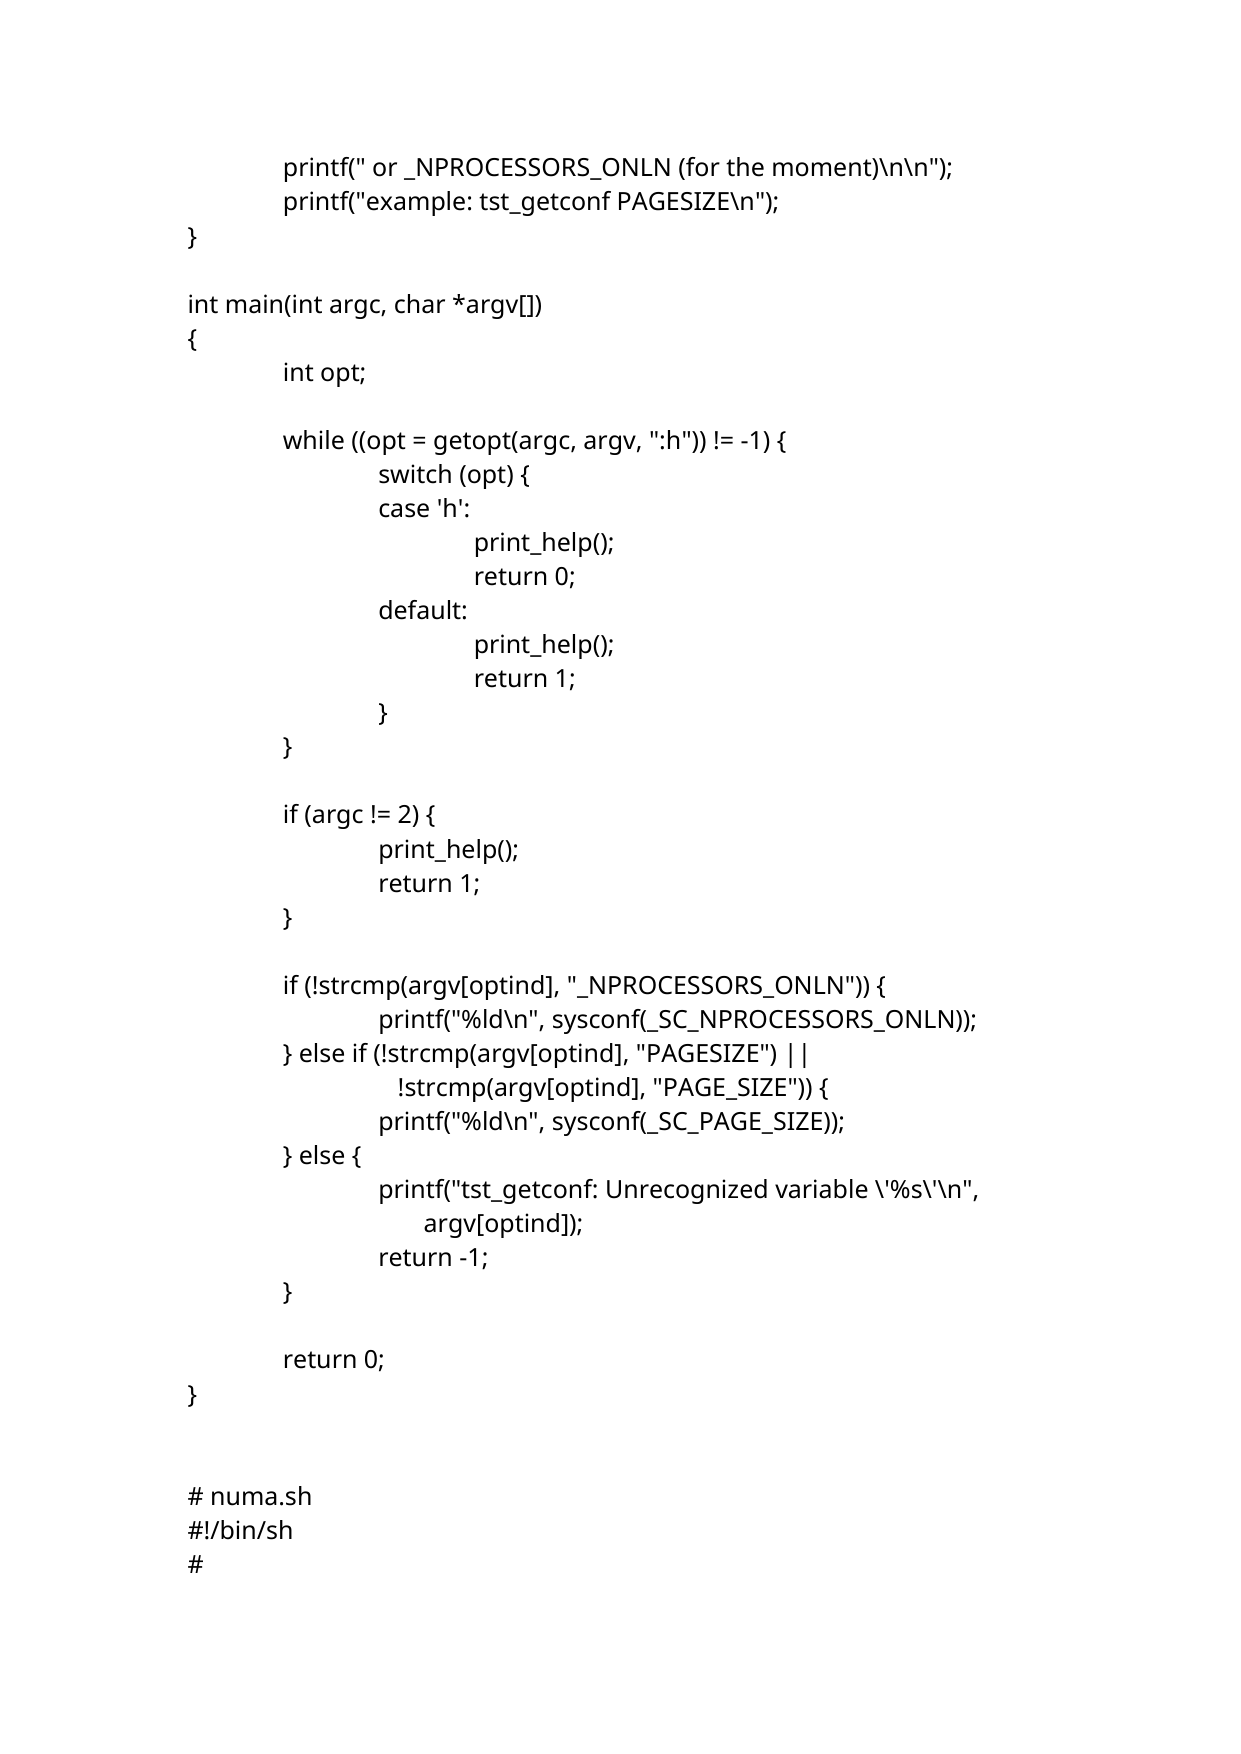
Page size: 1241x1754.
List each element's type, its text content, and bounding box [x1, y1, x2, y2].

text int opt; [187, 354, 1053, 388]
text } [187, 218, 1053, 252]
text } [187, 695, 1053, 729]
text return 0; [187, 1342, 1053, 1376]
text } [187, 1274, 1053, 1308]
text printf("%ld\n", sysconf(_SC_NPROCESSORS_ONLN)); [187, 1002, 1053, 1036]
text } [187, 899, 1053, 933]
text # numa.sh [187, 1478, 1053, 1512]
text { [187, 320, 1053, 354]
text print_help(); [187, 831, 1053, 865]
text print_help(); [187, 627, 1053, 661]
text if (!strcmp(argv[optind], "_NPROCESSORS_ONLN")) { [187, 967, 1053, 1002]
text if (argc != 2) { [187, 797, 1053, 831]
text case 'h': [187, 491, 1053, 525]
text printf("tst_getconf: Unrecognized variable \'%s\'\n", [187, 1172, 1053, 1206]
text } else { [187, 1138, 1053, 1172]
text print_help(); [187, 525, 1053, 559]
text default: [187, 593, 1053, 627]
text return -1; [187, 1240, 1053, 1274]
text while ((opt = getopt(argc, argv, ":h")) != -1) { [187, 422, 1053, 457]
text } [187, 729, 1053, 763]
text #!/bin/sh [187, 1512, 1053, 1547]
text switch (opt) { [187, 457, 1053, 491]
text printf("example: tst_getconf PAGESIZE\n"); [187, 184, 1053, 218]
text argv[optind]); [187, 1206, 1053, 1240]
text } [187, 1376, 1053, 1410]
text # [187, 1547, 1053, 1581]
text printf(" or _NPROCESSORS_ONLN (for the moment)\n\n"); [187, 150, 1053, 184]
text } else if (!strcmp(argv[optind], "PAGESIZE") || [187, 1036, 1053, 1070]
text !strcmp(argv[optind], "PAGE_SIZE")) { [187, 1070, 1053, 1104]
text return 1; [187, 865, 1053, 899]
text return 1; [187, 661, 1053, 695]
text printf("%ld\n", sysconf(_SC_PAGE_SIZE)); [187, 1104, 1053, 1138]
text return 0; [187, 559, 1053, 593]
text int main(int argc, char *argv[]) [187, 286, 1053, 320]
